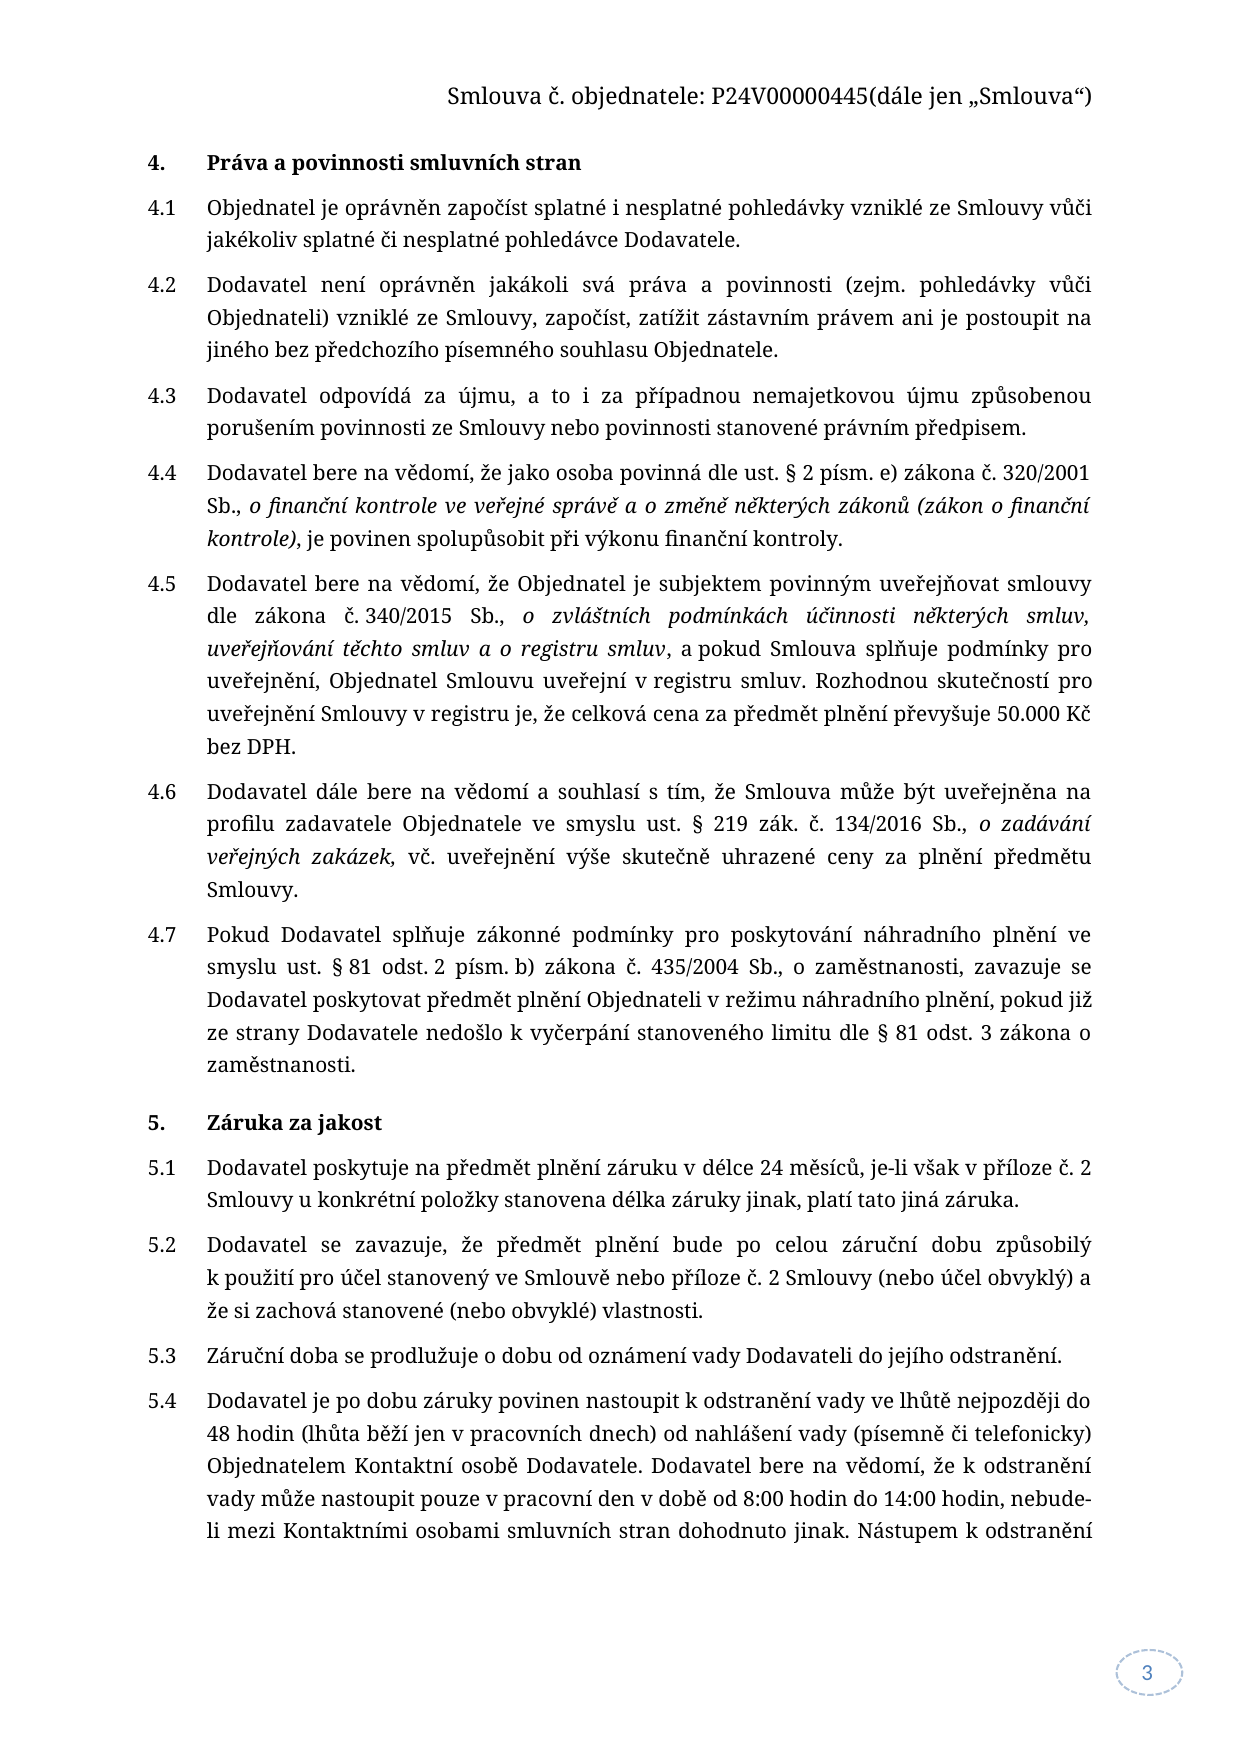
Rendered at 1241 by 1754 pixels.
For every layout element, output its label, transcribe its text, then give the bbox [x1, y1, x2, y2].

list Dodavatel dále bere na vědomí a souhlasí s tím, že Smlouva může být uveřejněna na profilu zadavatele Objednatele ve smyslu ust. § 219 zák. č. 134/2016 Sb., o zadávání veřejných zakázek, vč. uveřejnění výše skutečně uhrazené ceny za plnění předmětu Smlouvy. [148, 777, 1093, 903]
list Dodavatel se zavazuje, že předmět plnění bude po celou záruční dobu způsobilý k použití pro účel stanovený ve Smlouvě nebo příloze č. 2 Smlouvy (nebo účel obvyklý) a že si zachová stanovené (nebo obvyklé) vlastnosti. [148, 1231, 1093, 1324]
list Záruka za jakost [148, 1108, 1093, 1136]
list Dodavatel odpovídá za újmu, a to i za případnou nemajetkovou újmu způsobenou porušením povinnosti ze Smlouvy nebo povinnosti stanovené právním předpisem. [148, 381, 1093, 442]
list Dodavatel bere na vědomí, že jako osoba povinná dle ust. § 2 písm. e) zákona č. 320/2001 Sb., o finanční kontrole ve veřejné správě a o změně některých zákonů (zákon o finanční kontrole), je povinen spolupůsobit při výkonu finanční kontroly. [148, 458, 1093, 552]
list Dodavatel bere na vědomí, že Objednatel je subjektem povinným uveřejňovat smlouvy dle zákona č. 340/2015 Sb., o zvláštních podmínkách účinnosti některých smluv, uveřejňování těchto smluv a o registru smluv, a pokud Smlouva splňuje podmínky pro uveřejnění, Objednatel Smlouvu uveřejní v registru smluv. Rozhodnou skutečností pro uveřejnění Smlouvy v registru je, že celková cena za předmět plnění převyšuje 50.000 Kč bez DPH. [148, 569, 1093, 760]
list Objednatel je oprávněn započíst splatné i nesplatné pohledávky vzniklé ze Smlouvy vůči jakékoliv splatné či nesplatné pohledávce Dodavatele. [148, 193, 1093, 254]
list Dodavatel není oprávněn jakákoli svá práva a povinnosti (zejm. pohledávky vůči Objednateli) vzniklé ze Smlouvy, započíst, zatížit zástavním právem ani je postoupit na jiného bez předchozího písemného souhlasu Objednatele. [148, 270, 1093, 364]
list Dodavatel poskytuje na předmět plnění záruku v délce 24 měsíců, je-li však v příloze č. 2 Smlouvy u konkrétní položky stanovena délka záruky jinak, platí tato jiná záruka. [148, 1153, 1093, 1214]
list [148, 1386, 1093, 1545]
list Práva a povinnosti smluvních stran [148, 148, 1093, 176]
list Záruční doba se prodlužuje o dobu od oznámení vady Dodavateli do jejího odstranění. [148, 1341, 1093, 1369]
list Pokud Dodavatel splňuje zákonné podmínky pro poskytování náhradního plnění ve smyslu ust. § 81 odst. 2 písm. b) zákona č. 435/2004 Sb., o zaměstnanosti, zavazuje se Dodavatel poskytovat předmět plnění Objednateli v režimu náhradního plnění, pokud již ze strany Dodavatele nedošlo k vyčerpání stanoveného limitu dle § 81 odst. 3 zákona o zaměstnanosti. [148, 920, 1093, 1079]
